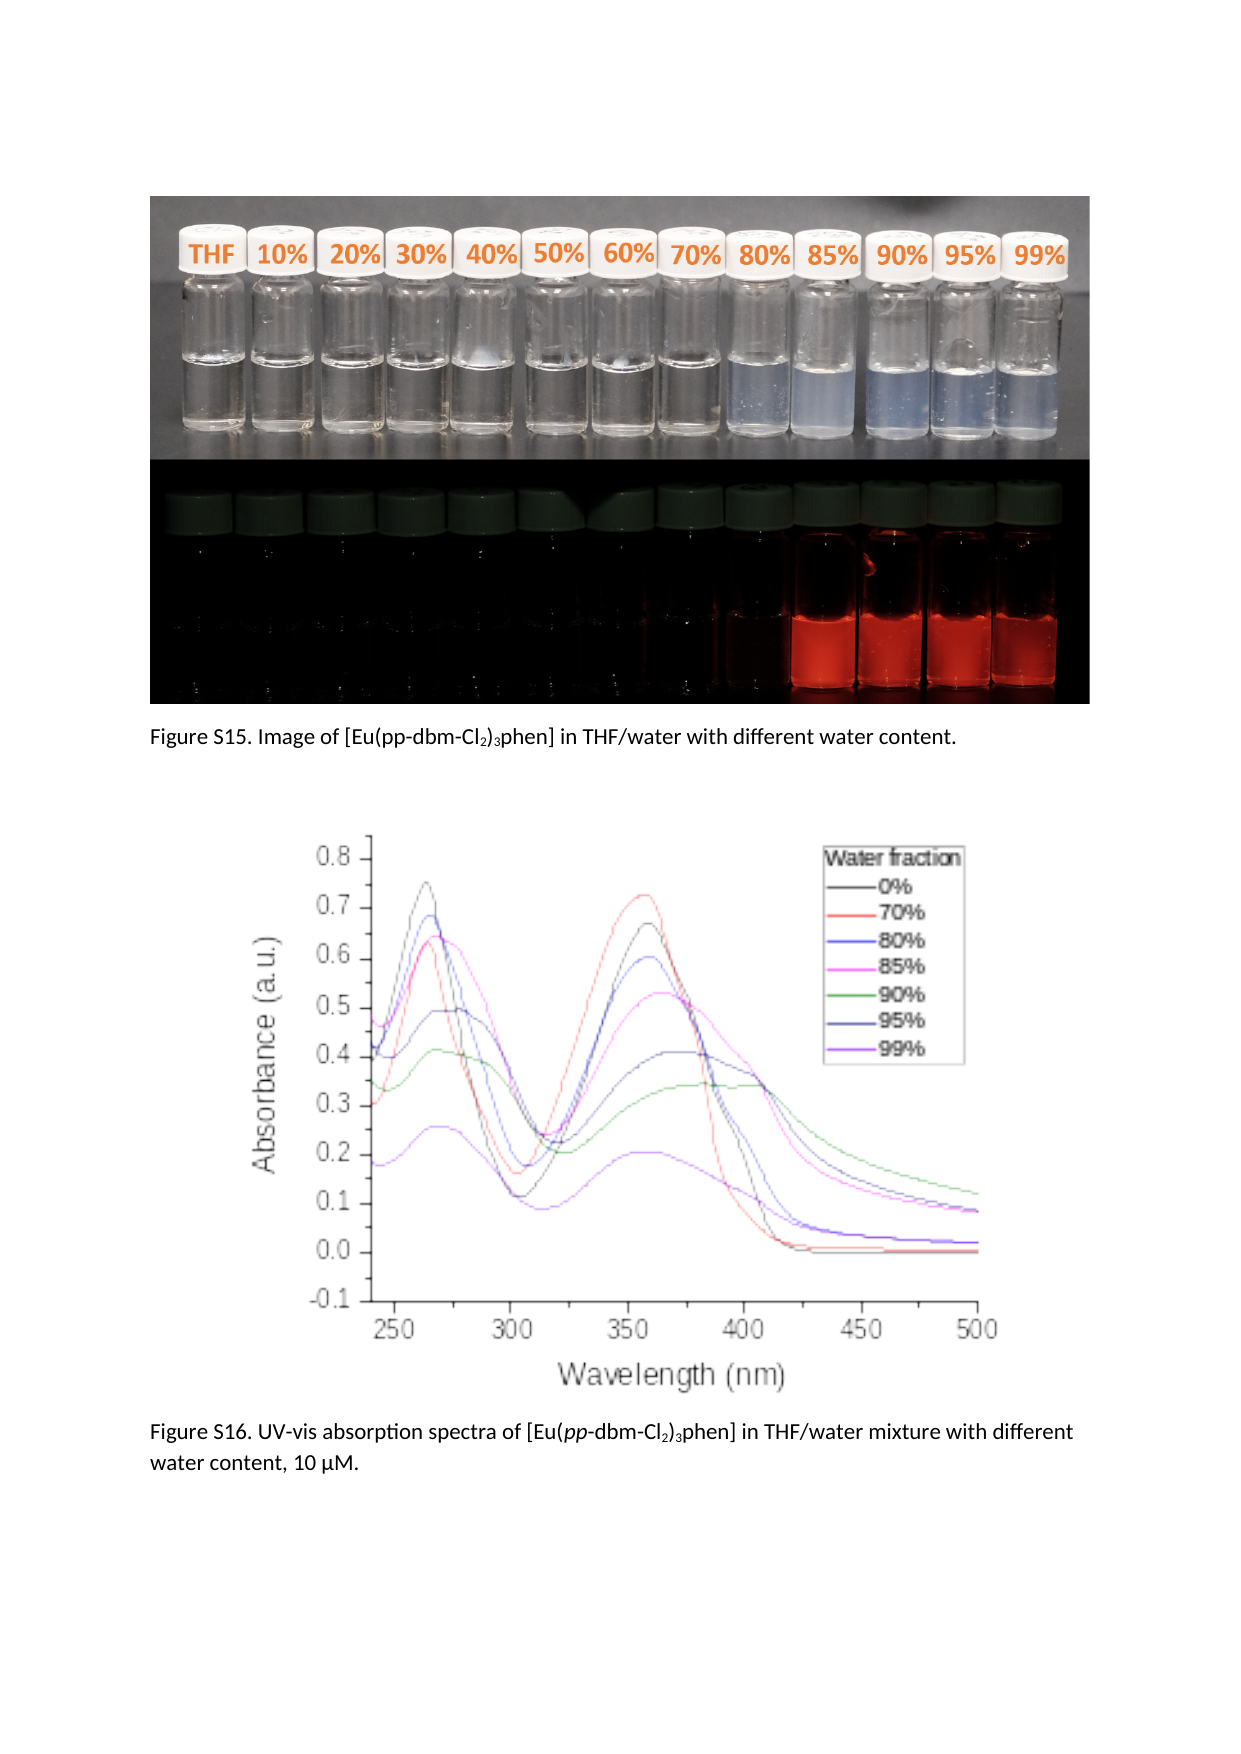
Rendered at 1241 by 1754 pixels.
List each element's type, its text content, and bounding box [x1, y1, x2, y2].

text Figure S16. UV-vis absorption spectra of [Eu(pp-dbm-Cl2)3phen] in THF/water mixture with different water content, 10 μM. [150, 1417, 1090, 1476]
text Figure S15. Image of [Eu(pp-dbm-Cl2)3phen] in THF/water with different water content. [150, 722, 1090, 750]
picture [150, 196, 1090, 704]
